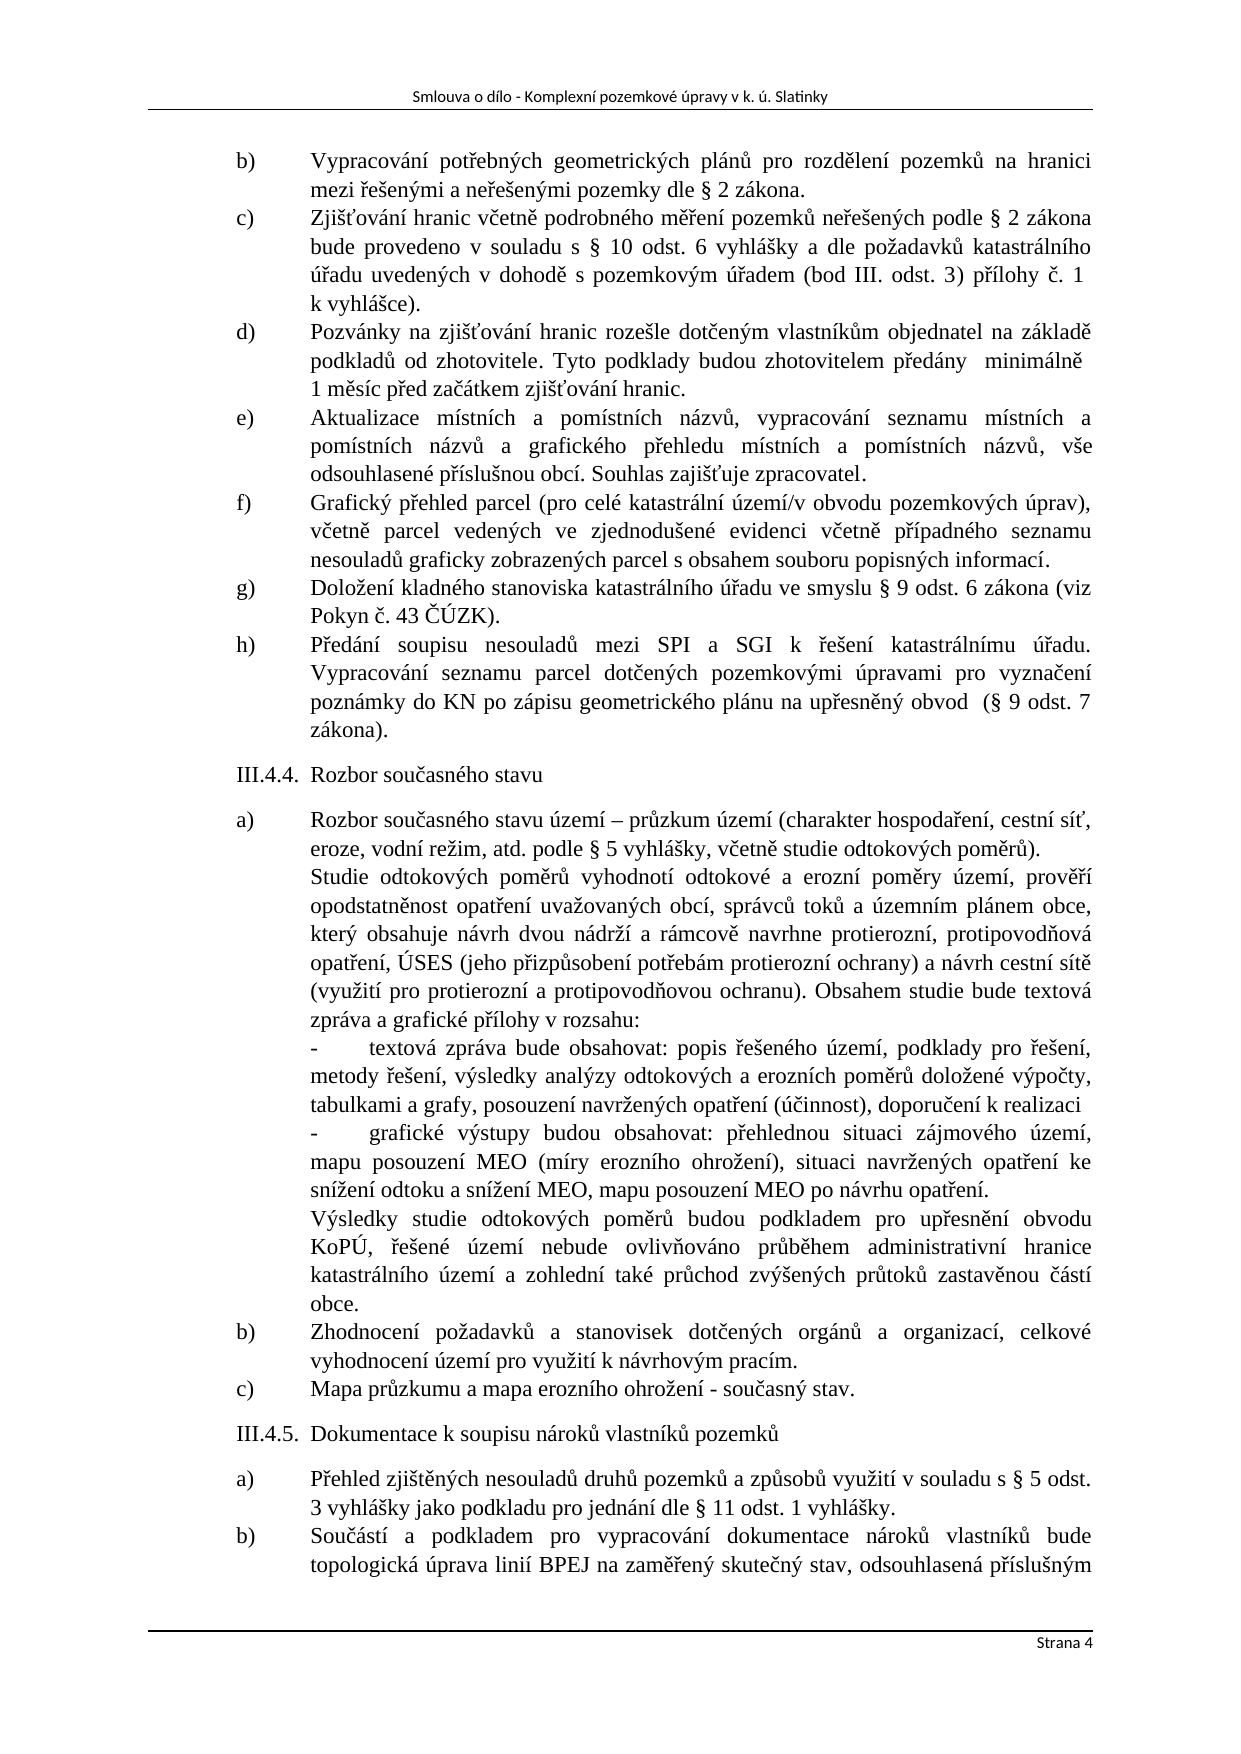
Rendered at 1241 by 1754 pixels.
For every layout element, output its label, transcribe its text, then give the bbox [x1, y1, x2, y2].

text Předání soupisu nesouladů mezi SPI a SGI k řešení katastrálnímu úřadu. Vypracování seznamu parcel dotčených pozemkovými úpravami pro vyznačení poznámky do KN po zápisu geometrického plánu na upřesněný obvod (§ 9 odst. 7 zákona). [236, 631, 1093, 743]
text Mapa průzkumu a mapa erozního ohrožení - současný stav. [236, 1375, 1093, 1402]
text Vypracování potřebných geometrických plánů pro rozdělení pozemků na hranici mezi řešenými a neřešenými pozemky dle § 2 zákona. [236, 148, 1093, 202]
text Dokumentace k soupisu nároků vlastníků pozemků [236, 1420, 1093, 1447]
text Rozbor současného stavu [236, 761, 1093, 788]
list Výsledky studie odtokových poměrů budou podkladem pro upřesnění obvodu KoPÚ, řešené území nebude ovlivňováno průběhem administrativní hranice katastrálního území a zohlední také průchod zvýšených průtoků zastavěnou částí obce. [310, 1205, 1093, 1316]
list - textová zpráva bude obsahovat: popis řešeného území, podklady pro řešení, metody řešení, výsledky analýzy odtokových a erozních poměrů doložené výpočty, tabulkami a grafy, posouzení navržených opatření (účinnost), doporučení k realizaci [310, 1034, 1093, 1117]
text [236, 1522, 1093, 1577]
list Studie odtokových poměrů vyhodnotí odtokové a erozní poměry území, prověří opodstatněnost opatření uvažovaných obcí, správců toků a územním plánem obce, který obsahuje návrh dvou nádrží a rámcově navrhne protierozní, protipovodňová opatření, ÚSES (jeho přizpůsobení potřebám protierozní ochrany) a návrh cestní sítě (využití pro protierozní a protipovodňovou ochranu). Obsahem studie bude textová zpráva a grafické přílohy v rozsahu: [310, 863, 1093, 1032]
text Doložení kladného stanoviska katastrálního úřadu ve smyslu § 9 odst. 6 zákona (viz Pokyn č. 43 ČÚZK). [236, 574, 1093, 629]
list - grafické výstupy budou obsahovat: přehlednou situaci zájmového území, mapu posouzení MEO (míry erozního ohrožení), situaci navržených opatření ke snížení odtoku a snížení MEO, mapu posouzení MEO po návrhu opatření. [310, 1119, 1093, 1203]
text Aktualizace místních a pomístních názvů, vypracování seznamu místních a pomístních názvů a grafického přehledu místních a pomístních názvů, vše odsouhlasené příslušnou obcí. Souhlas zajišťuje zpracovatel. [236, 403, 1093, 487]
text Pozvánky na zjišťování hranic rozešle dotčeným vlastníkům objednatel na základě podkladů od zhotovitele. Tyto podklady budou zhotovitelem předány minimálně 1 měsíc před začátkem zjišťování hranic. [236, 318, 1093, 401]
text Přehled zjištěných nesouladů druhů pozemků a způsobů využití v souladu s § 5 odst. 3 vyhlášky jako podkladu pro jednání dle § 11 odst. 1 vyhlášky. [236, 1466, 1093, 1520]
text Zjišťování hranic včetně podrobného měření pozemků neřešených podle § 2 zákona bude provedeno v souladu s § 10 odst. 6 vyhlášky a dle požadavků katastrálního úřadu uvedených v dohodě s pozemkovým úřadem (bod III. odst. 3) přílohy č. 1 k vyhlášce). [236, 204, 1093, 316]
text Rozbor současného stavu území – průzkum území (charakter hospodaření, cestní síť, eroze, vodní režim, atd. podle § 5 vyhlášky, včetně studie odtokových poměrů). [236, 807, 1093, 861]
text Zhodnocení požadavků a stanovisek dotčených orgánů a organizací, celkové vyhodnocení území pro využití k návrhovým pracím. [236, 1318, 1093, 1373]
text Grafický přehled parcel (pro celé katastrální území/v obvodu pozemkových úprav), včetně parcel vedených ve zjednodušené evidenci včetně případného seznamu nesouladů graficky zobrazených parcel s obsahem souboru popisných informací. [236, 489, 1093, 572]
